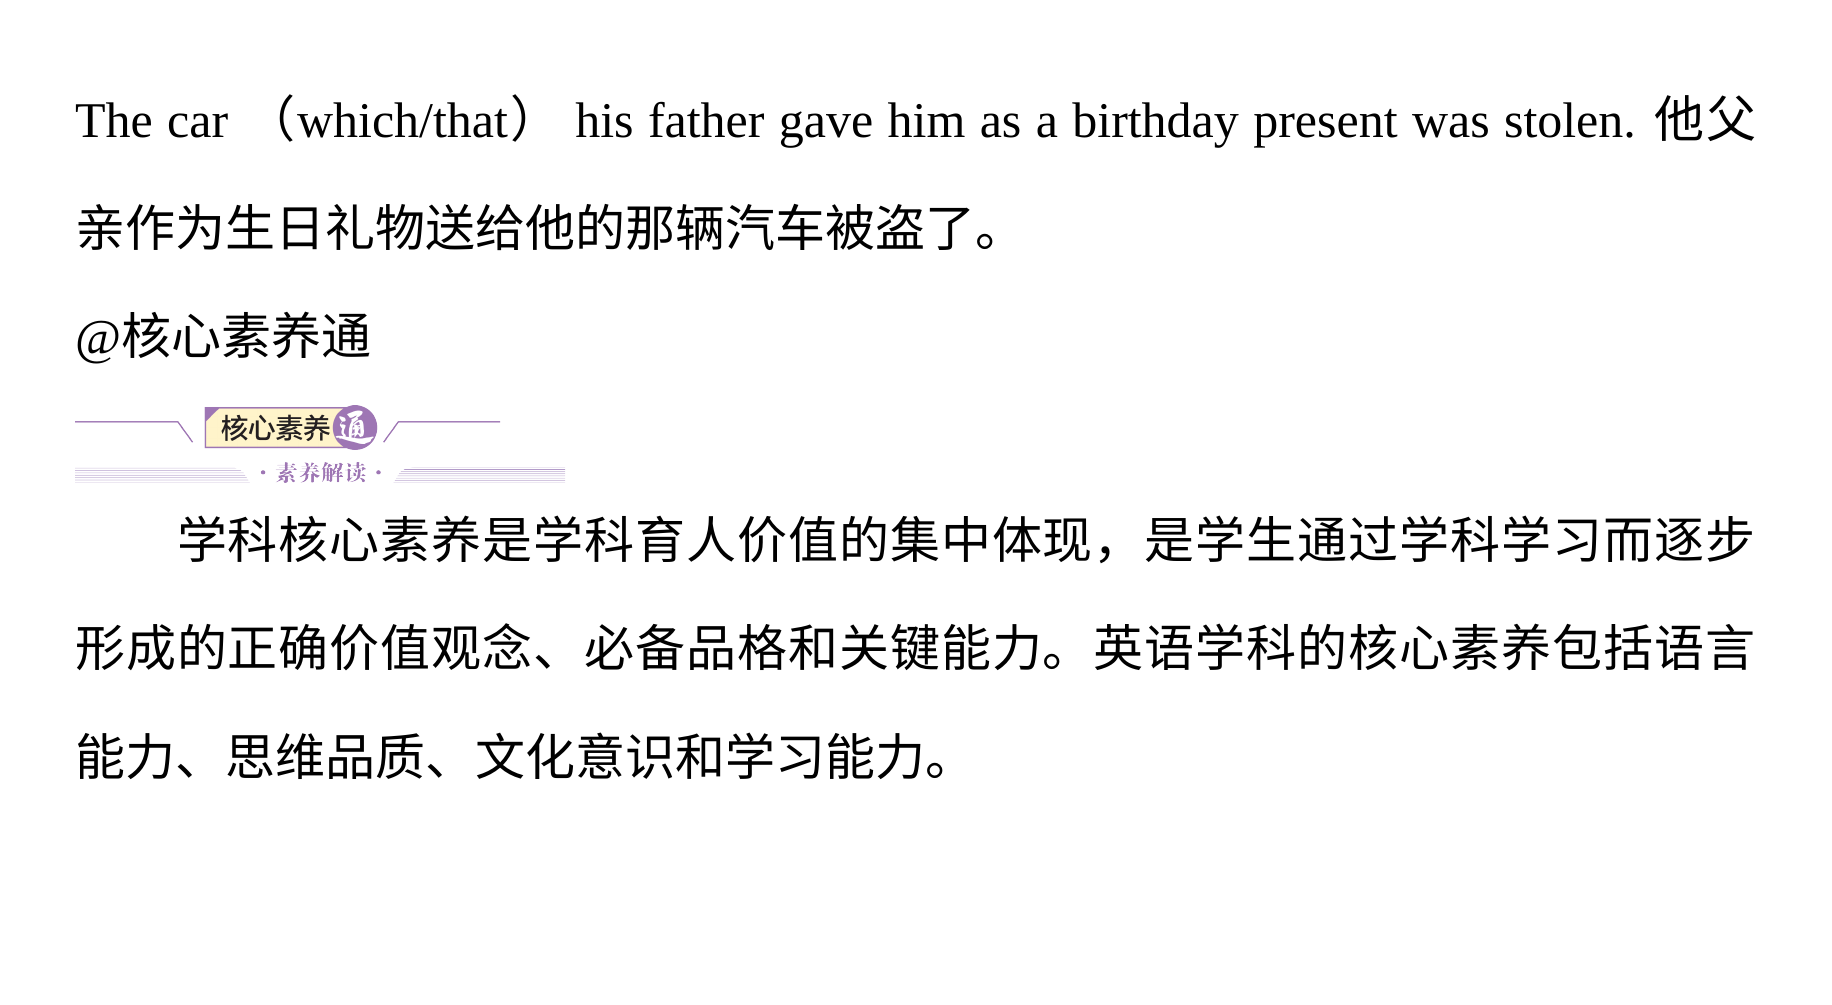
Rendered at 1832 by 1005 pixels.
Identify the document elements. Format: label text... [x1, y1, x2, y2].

picture [75, 405, 501, 450]
picture [75, 462, 566, 483]
text 学科核心素养是学科育人价值的集中体现，是学生通过学科学习而逐步形成的正确价值观念、必备品格和关键能力。英语学科的核心素养包括语言能力、思维品质、文化意识和学习能力。 [75, 500, 1756, 789]
text @核心素养通 [75, 297, 1756, 369]
text The car （which/that） his father gave him as a birthday present was stolen. 他父亲作为生日礼物送给他的那辆汽车被盗了。 [75, 79, 1756, 261]
